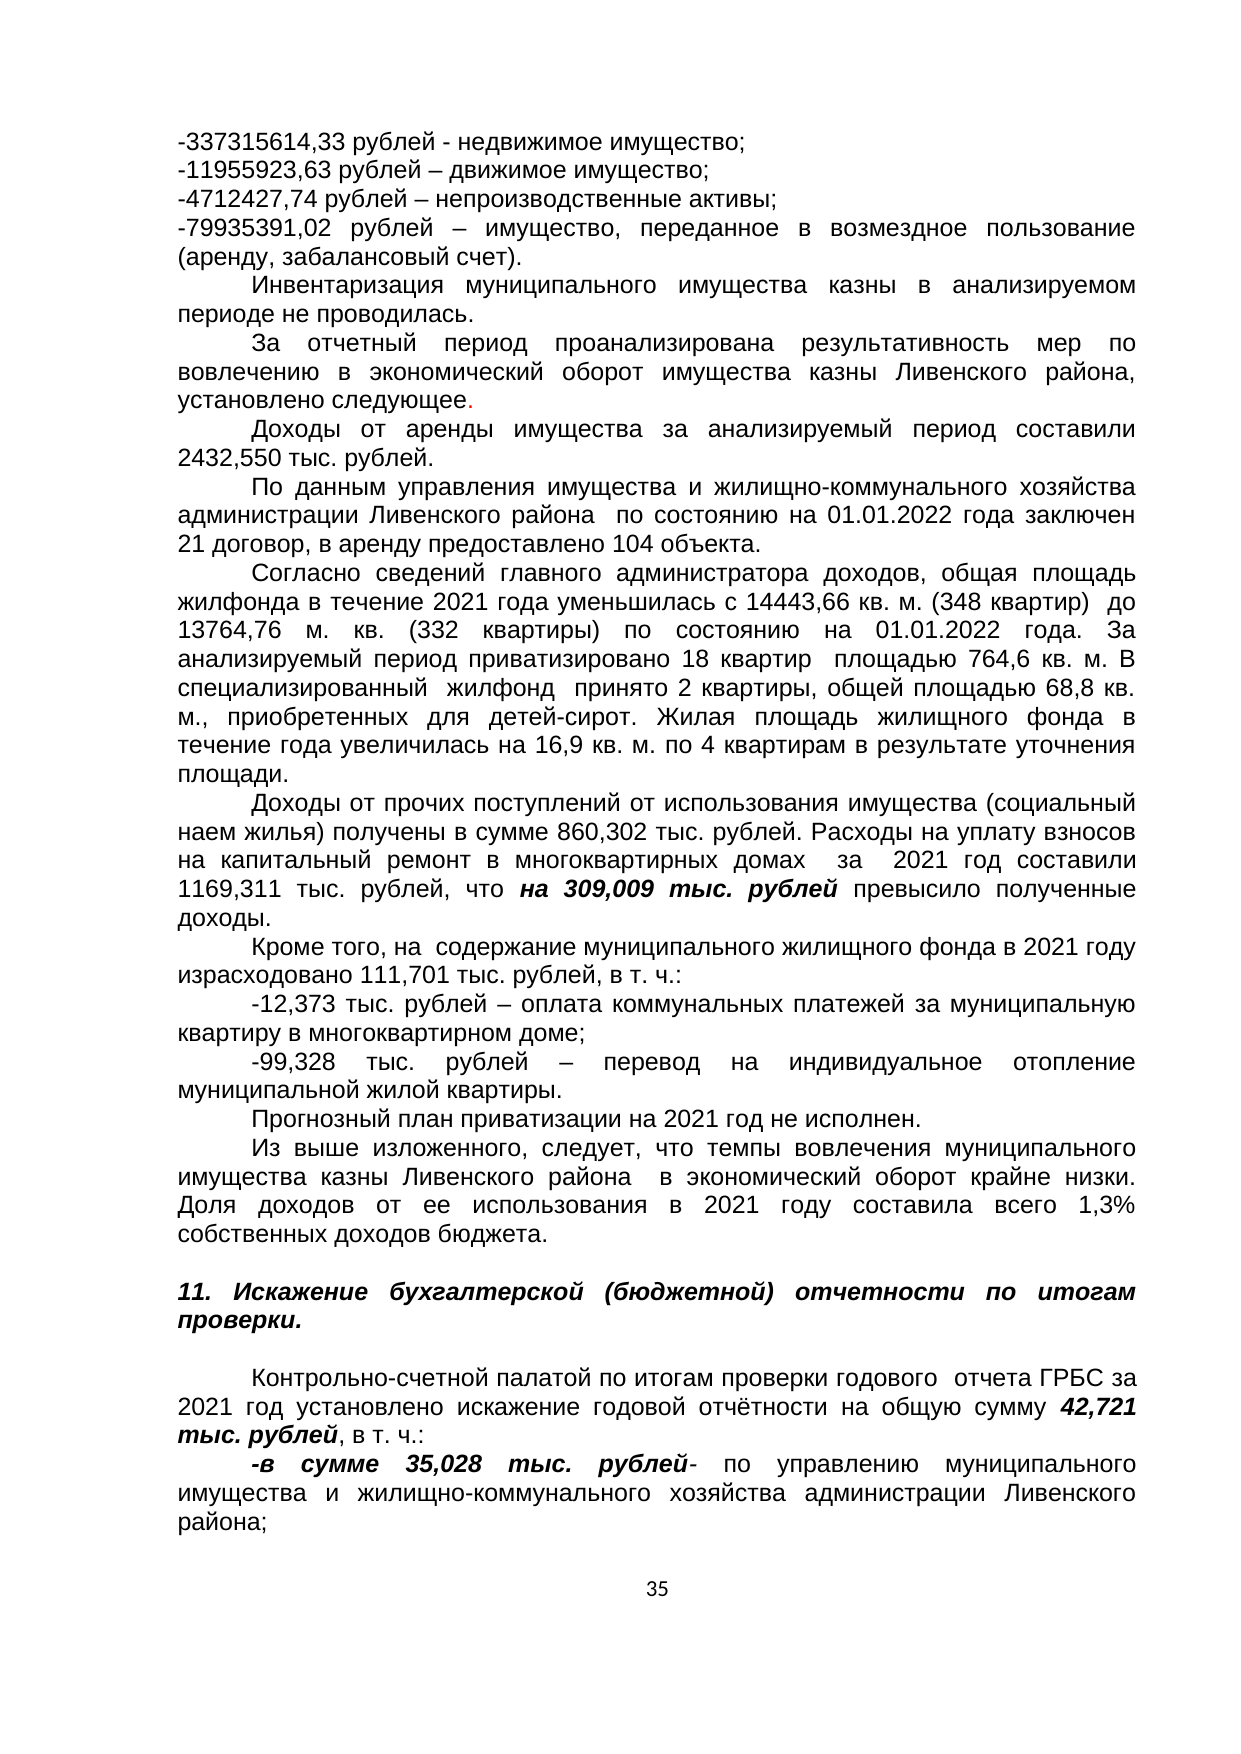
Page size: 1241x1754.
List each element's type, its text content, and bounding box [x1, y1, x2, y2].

text Контрольно-счетной палатой по итогам проверки годового отчета ГРБС за 2021 год установлено искажение годовой отчётности на общую сумму 42,721 тыс. рублей, в т. ч.: [177, 1363, 1137, 1449]
text Из выше изложенного, следует, что темпы вовлечения муниципального имущества казны Ливенского района в экономический оборот крайне низки. Доля доходов от ее использования в 2021 году составила всего 1,3% собственных доходов бюджета. [177, 1133, 1137, 1248]
text -79935391,02 рублей – имущество, переданное в возмездное пользование (аренду, забалансовый счет). [177, 213, 1137, 270]
text Согласно сведений главного администратора доходов, общая площадь жилфонда в течение 2021 года уменьшилась с 14443,66 кв. м. (348 квартир) до 13764,76 м. кв. (332 квартиры) по состоянию на 01.01.2022 года. За анализируемый период приватизировано 18 квартир площадью 764,6 кв. м. В специализированный жилфонд принято 2 квартиры, общей площадью 68,8 кв. м., приобретенных для детей-сирот. Жилая площадь жилищного фонда в течение года увеличилась на 16,9 кв. м. по 4 квартирам в результате уточнения площади. [177, 558, 1137, 788]
text Инвентаризация муниципального имущества казны в анализируемом периоде не проводилась. [177, 270, 1137, 328]
text 11. Искажение бухгалтерской (бюджетной) отчетности по итогам проверки. [177, 1276, 1137, 1334]
text Кроме того, на содержание муниципального жилищного фонда в 2021 году израсходовано 111,701 тыс. рублей, в т. ч.: [177, 931, 1137, 989]
text -в сумме 35,028 тыс. рублей- по управлению муниципального имущества и жилищно-коммунального хозяйства администрации Ливенского района; [177, 1449, 1137, 1535]
text -99,328 тыс. рублей – перевод на индивидуальное отопление муниципальной жилой квартиры. [177, 1046, 1137, 1104]
text Доходы от аренды имущества за анализируемый период составили 2432,550 тыс. рублей. [177, 414, 1137, 471]
text Прогнозный план приватизации на 2021 год не исполнен. [177, 1104, 1137, 1133]
text За отчетный период проанализирована результативность мер по вовлечению в экономический оборот имущества казны Ливенского района, установлено следующее. [177, 328, 1137, 414]
text По данным управления имущества и жилищно-коммунального хозяйства администрации Ливенского района по состоянию на 01.01.2022 года заключен 21 договор, в аренду предоставлено 104 объекта. [177, 471, 1137, 558]
text -11955923,63 рублей – движимое имущество; [177, 155, 1137, 184]
text -337315614,33 рублей - недвижимое имущество; [177, 126, 1137, 155]
text Доходы от прочих поступлений от использования имущества (социальный наем жилья) получены в сумме 860,302 тыс. рублей. Расходы на уплату взносов на капитальный ремонт в многоквартирных домах за 2021 год составили 1169,311 тыс. рублей, что на 309,009 тыс. рублей превысило полученные доходы. [177, 788, 1137, 931]
text -12,373 тыс. рублей – оплата коммунальных платежей за муниципальную квартиру в многоквартирном доме; [177, 989, 1137, 1046]
text -4712427,74 рублей – непроизводственные активы; [177, 184, 1137, 213]
